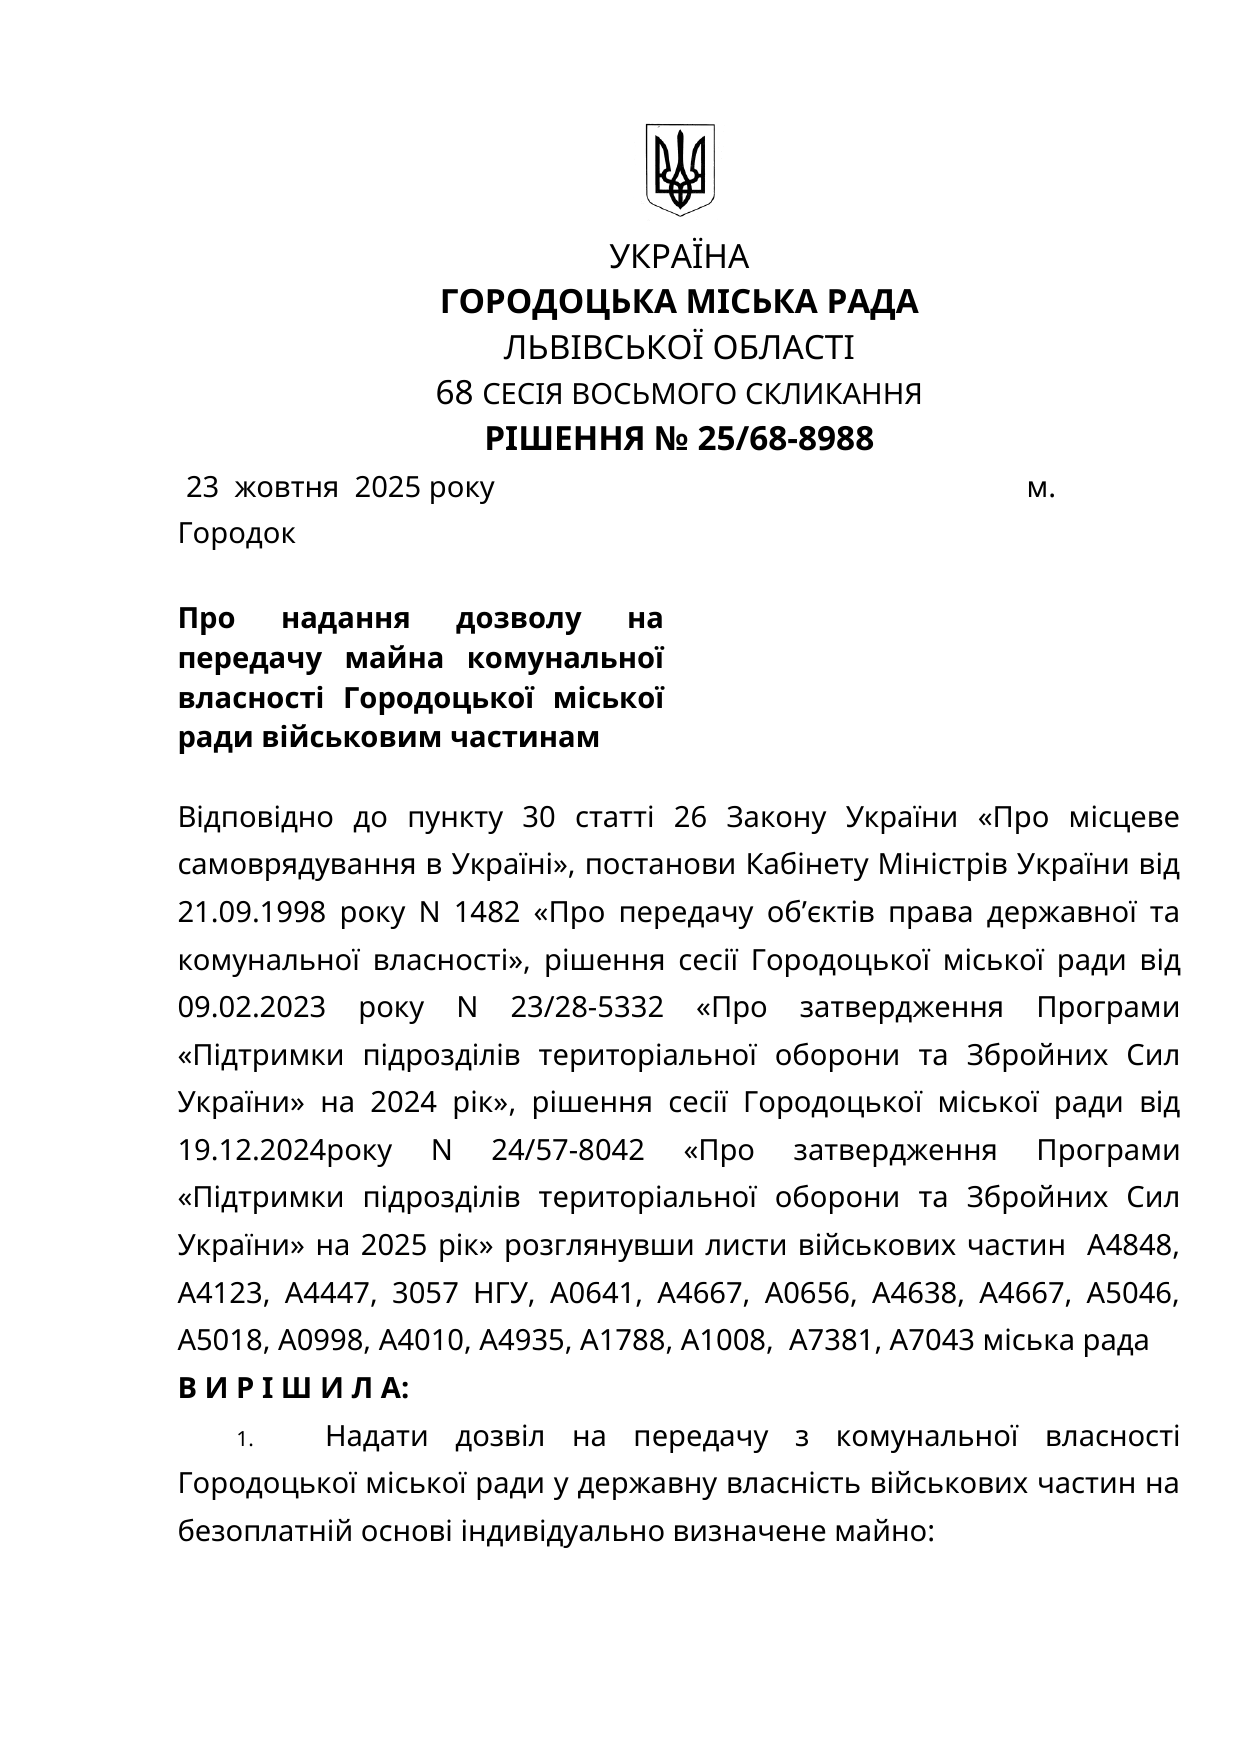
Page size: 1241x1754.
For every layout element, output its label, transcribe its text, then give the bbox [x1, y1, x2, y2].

text В И Р І Ш И Л А: [177, 1367, 1181, 1407]
text ГОРОДОЦЬКА МІСЬКА РАДА [177, 278, 1181, 323]
text 68 сесія восьмого скликання [177, 369, 1181, 414]
text ЛЬВІВСЬКОЇ ОБЛАСТІ [177, 323, 1181, 369]
text УКРАЇНА [177, 233, 1181, 278]
picture [633, 118, 725, 221]
list Надати дозвіл на передачу з комунальної власності Городоцької міської ради у державну власність військових частин на безоплатній основі індивідуально визначене майно: [177, 1415, 1181, 1550]
text РІШЕННЯ № 25/68-8988 [177, 414, 1181, 460]
text Про надання дозволу на передачу майна комунальної власності Городоцької міської ради військовим частинам [177, 597, 664, 756]
text Відповідно до пункту 30 статті 26 Закону України «Про місцеве самоврядування в Україні», постанови Кабінету Міністрів України від 21.09.1998 року N 1482 «Про передачу об’єктів права державної та комунальної власності», рішення сесії Городоцької міської ради від 09.02.2023 року N 23/28-5332 «Про затвердження Програми «Підтримки підрозділів територіальної оборони та Збройних Сил України» на 2024 рік», рішення сесії Городоцької міської ради від 19.12.2024року N 24/57-8042 «Про затвердження Програми «Підтримки підрозділів територіальної оборони та Збройних Сил України» на 2025 рік» розглянувши листи військових частин А4848, А4123, А4447, 3057 НГУ, А0641, А4667, А0656, А4638, А4667, А5046, А5018, А0998, А4010, А4935, А1788, А1008, А7381, А7043 міська рада [177, 796, 1181, 1359]
text 23 жовтня 2025 року м. Городок [177, 467, 1181, 552]
